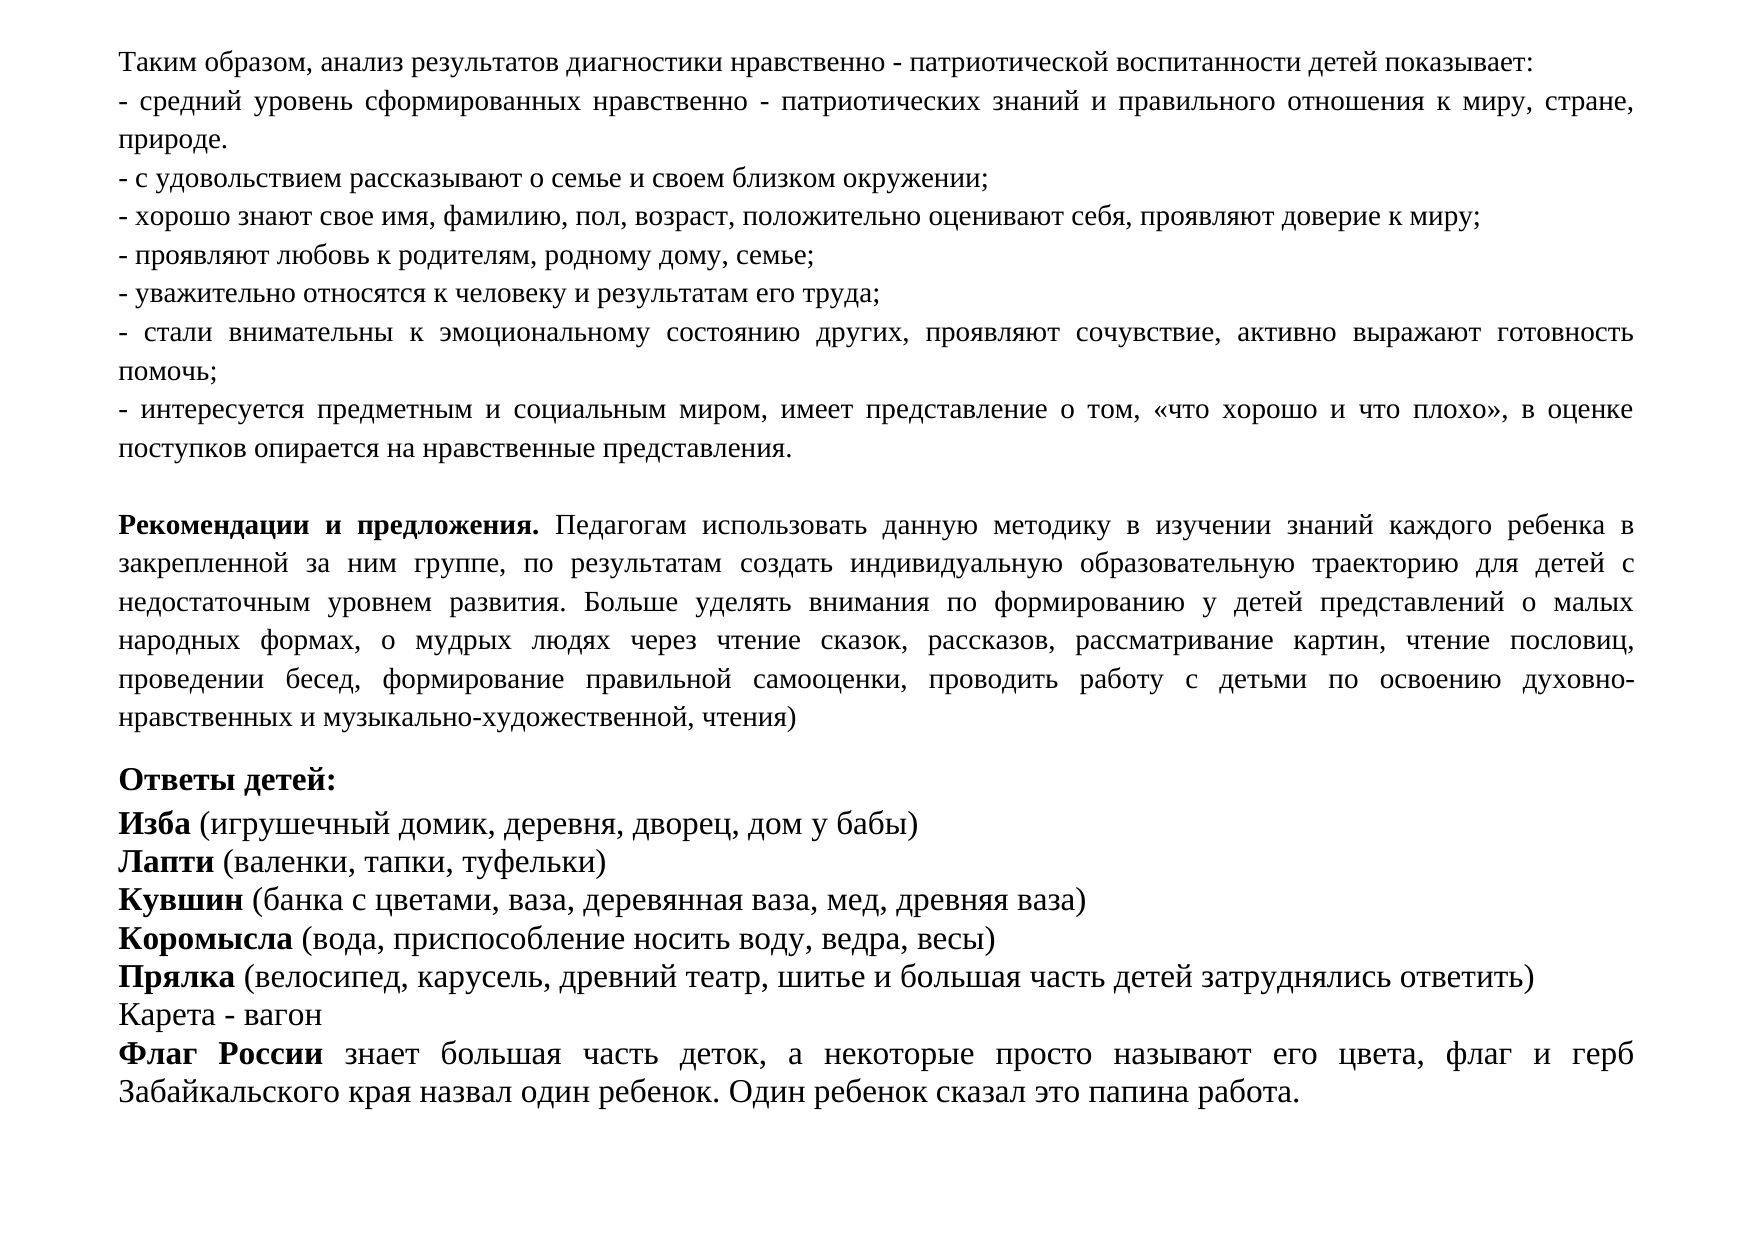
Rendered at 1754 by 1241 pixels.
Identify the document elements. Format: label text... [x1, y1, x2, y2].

text Прялка (велосипед, карусель, древний театр, шитье и большая часть детей затруднялись ответить) [118, 956, 1636, 995]
text Изба (игрушечный домик, деревня, дворец, дом у бабы) [118, 803, 1636, 841]
text - интересуется предметным и социальным миром, имеет представление о том, «что хорошо и что плохо», в оценке поступков опирается на нравственные представления. [118, 391, 1636, 463]
text Коромысла (вода, приспособление носить воду, ведра, весы) [118, 918, 1636, 956]
text - хорошо знают свое имя, фамилию, пол, возраст, положительно оценивают себя, проявляют доверие к миру; [118, 198, 1636, 232]
text - стали внимательны к эмоциональному состоянию других, проявляют сочувствие, активно выражают готовность помочь; [118, 314, 1636, 386]
text Рекомендации и предложения. Педагогам использовать данную методику в изучении знаний каждого ребенка в закрепленной за ним группе, по результатам создать индивидуальную образовательную траекторию для детей с недостаточным уровнем развития. Больше уделять внимания по формированию у детей представлений о малых народных формах, о мудрых людях через чтение сказок, рассказов, рассматривание картин, чтение пословиц, проведении бесед, формирование правильной самооценки, проводить работу с детьми по освоению духовно-нравственных и музыкально-художественной, чтения) [118, 507, 1636, 733]
text Лапти (валенки, тапки, туфельки) [118, 841, 1636, 880]
text - проявляют любовь к родителям, родному дому, семье; [118, 237, 1636, 271]
text - средний уровень сформированных нравственно - патриотических знаний и правильного отношения к миру, стране, природе. [118, 83, 1636, 155]
text Таким образом, анализ результатов диагностики нравственно - патриотической воспитанности детей показывает: [118, 44, 1636, 78]
text Кувшин (банка с цветами, ваза, деревянная ваза, мед, древняя ваза) [118, 880, 1636, 918]
text - с удовольствием рассказывают о семье и своем близком окружении; [118, 160, 1636, 193]
text - уважительно относятся к человеку и результатам его труда; [118, 276, 1636, 309]
text Флаг России знает большая часть деток, а некоторые просто называют его цвета, флаг и герб Забайкальского края назвал один ребенок. Один ребенок сказал это папина работа. [118, 1033, 1636, 1110]
text Карета - вагон [118, 995, 1636, 1033]
text Ответы детей: [118, 759, 1636, 797]
